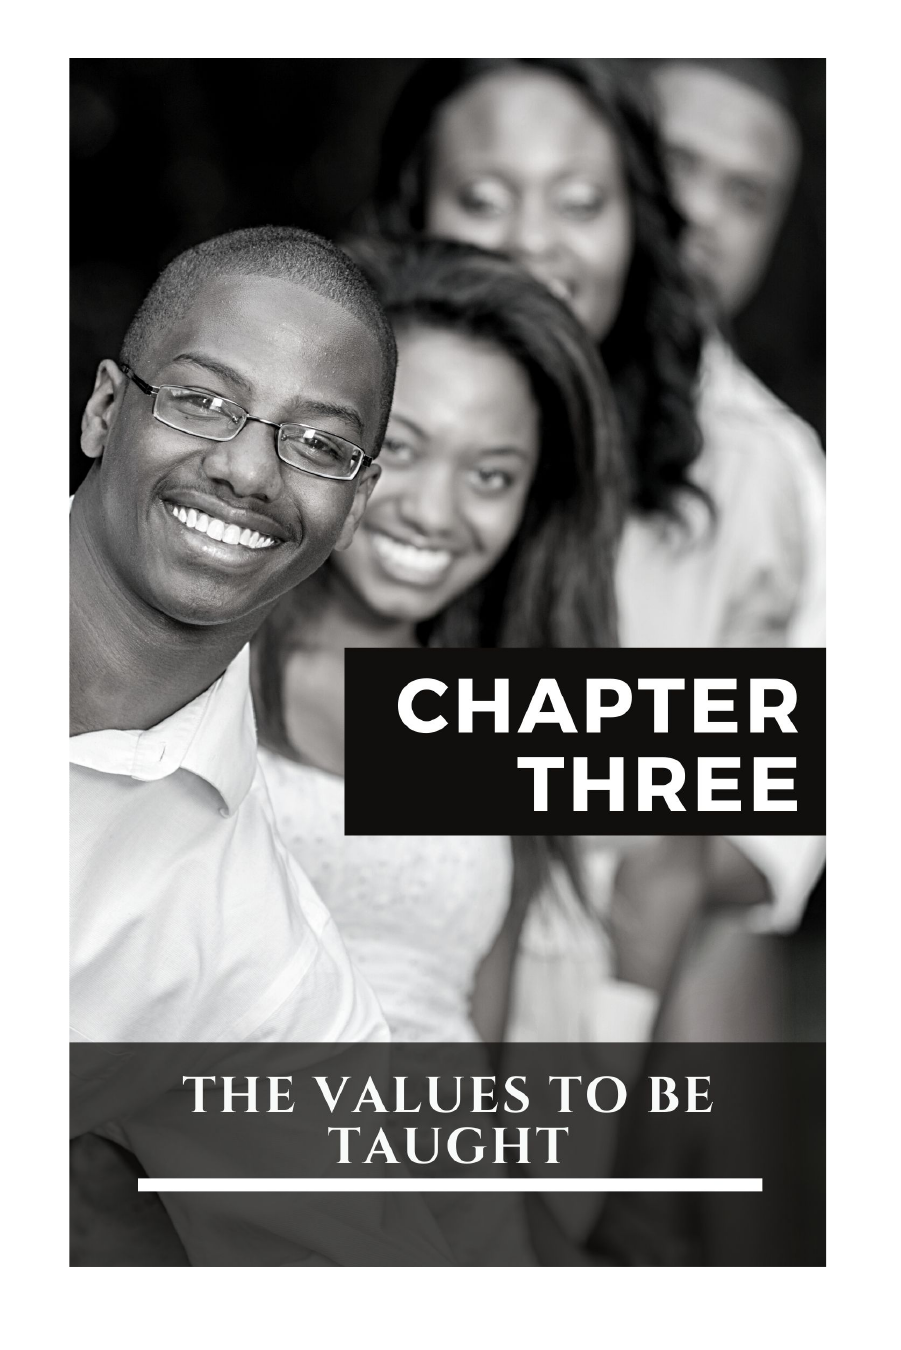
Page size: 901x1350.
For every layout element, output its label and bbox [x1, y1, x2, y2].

picture [69, 58, 827, 1267]
